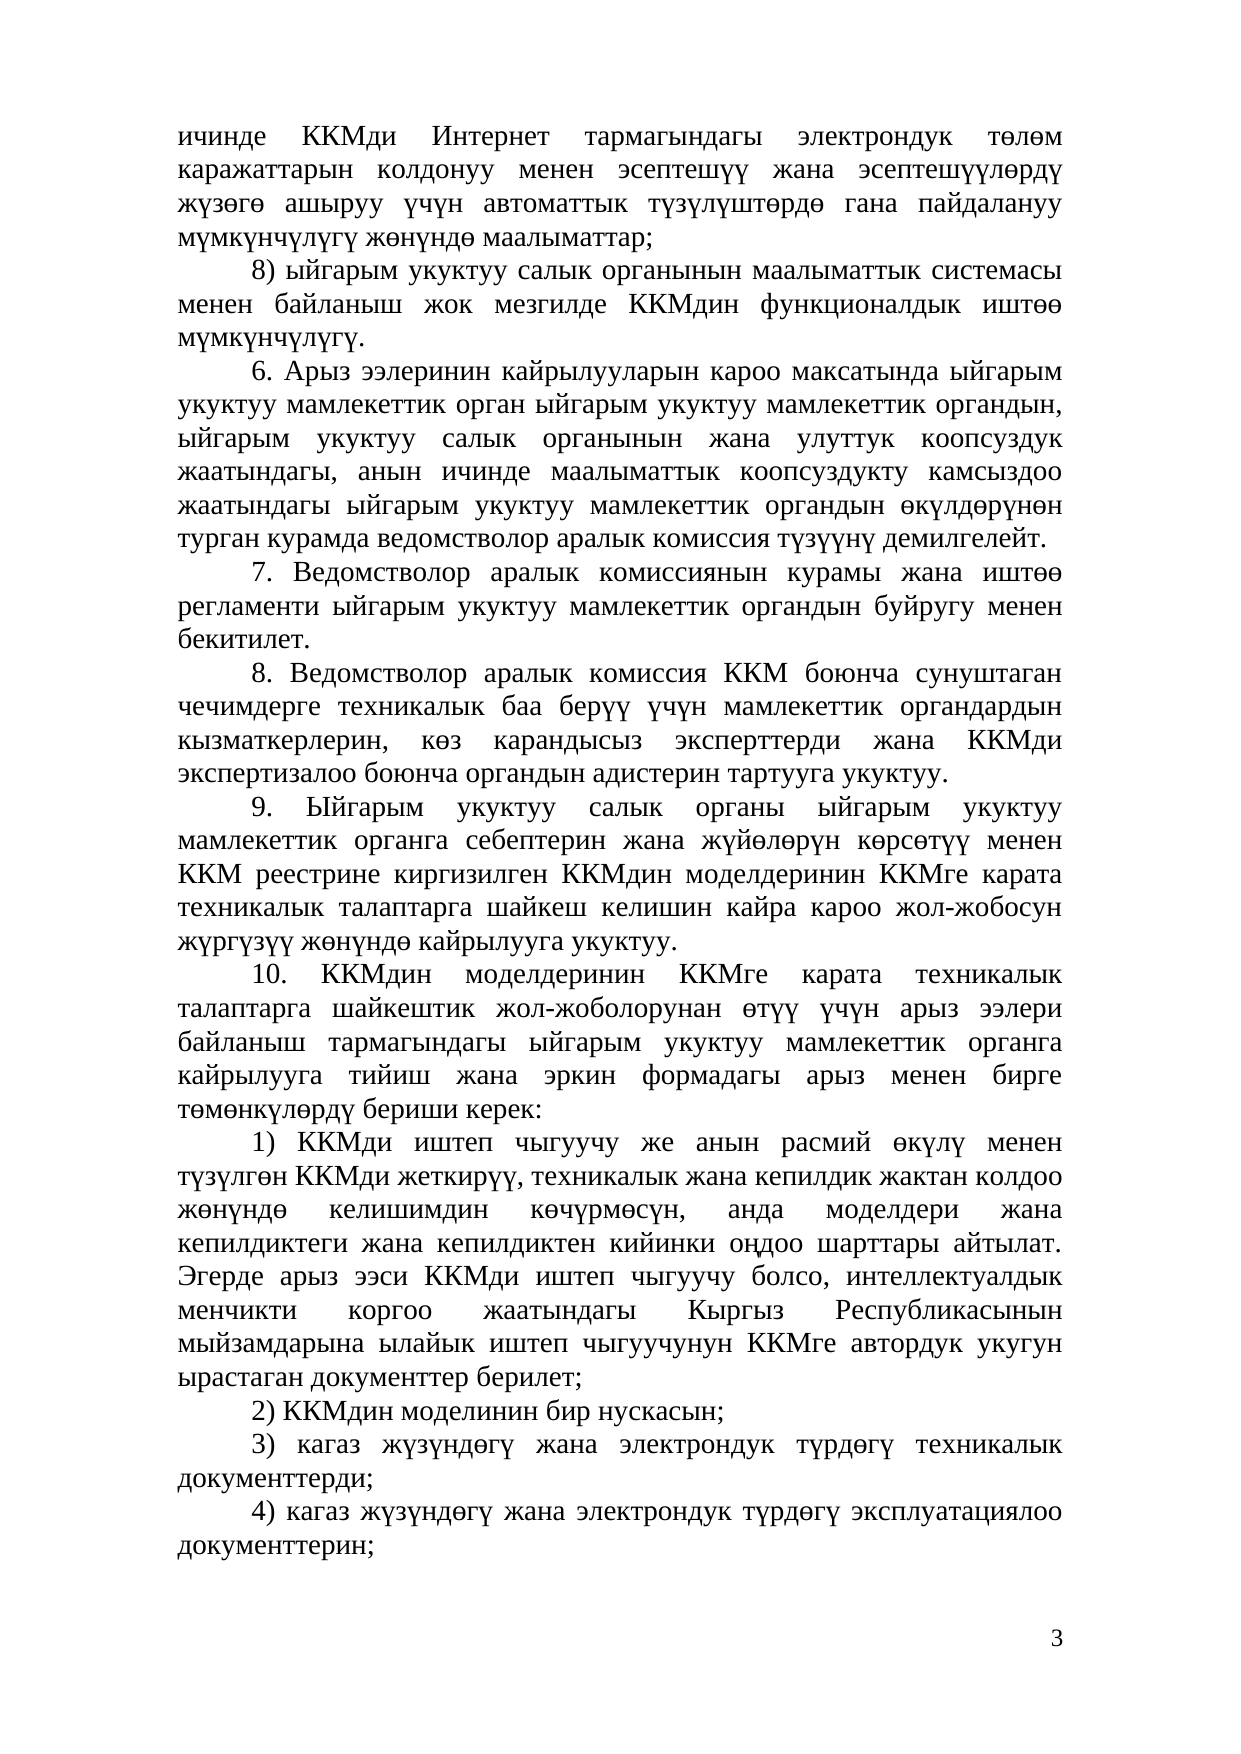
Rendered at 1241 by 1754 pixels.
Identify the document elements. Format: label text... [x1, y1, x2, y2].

text 3) кагаз жүзүндөгү жана электрондук түрдөгү техникалык документтерди; [177, 1426, 1063, 1493]
text 2) ККМдин моделинин бир нускасын; [177, 1393, 1063, 1426]
text 8) ыйгарым укуктуу салык органынын маалыматтык системасы менен байланыш жок мезгилде ККМдин функционалдык иштөө мүмкүнчүлүгү. [177, 252, 1063, 353]
text 8. Ведомстволор аралык комиссия ККМ боюнча сунуштаган чечимдерге техникалык баа берүү үчүн мамлекеттик органдардын кызматкерлерин, көз карандысыз эксперттерди жана ККМди экспертизалоо боюнча органдын адистерин тартууга укуктуу. [177, 655, 1063, 789]
text 6. Арыз ээлеринин кайрылууларын кароо максатында ыйгарым укуктуу мамлекеттик орган ыйгарым укуктуу мамлекеттик органдын, ыйгарым укуктуу салык органынын жана улуттук коопсуздук жаатындагы, анын ичинде маалыматтык коопсуздукту камсыздоо жаатындагы ыйгарым укуктуу мамлекеттик органдын өкүлдөрүнөн турган курамда ведомстволор аралык комиссия түзүүнү демилгелейт. [177, 353, 1063, 554]
text 4) кагаз жүзүндөгү жана электрондук түрдөгү эксплуатациялоо документтерин; [177, 1493, 1063, 1560]
text 7. Ведомстволор аралык комиссиянын курамы жана иштөө регламенти ыйгарым укуктуу мамлекеттик органдын буйругу менен бекитилет. [177, 554, 1063, 655]
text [177, 118, 1063, 252]
text 1) ККМди иштеп чыгуучу же анын расмий өкүлү менен түзүлгөн ККМди жеткирүү, техникалык жана кепилдик жактан колдоо жөнүндө келишимдин көчүрмөсүн, анда моделдери жана кепилдиктеги жана кепилдиктен кийинки оңдоо шарттары айтылат. Эгерде арыз ээси ККМди иштеп чыгуучу болсо, интеллектуалдык менчикти коргоо жаатындагы Кыргыз Республикасынын мыйзамдарына ылайык иштеп чыгуучунун ККМге автордук укугун ырастаган документтер берилет; [177, 1124, 1063, 1393]
text 10. ККМдин моделдеринин ККМге карата техникалык талаптарга шайкештик жол-жоболорунан өтүү үчүн арыз ээлери байланыш тармагындагы ыйгарым укуктуу мамлекеттик органга кайрылууга тийиш жана эркин формадагы арыз менен бирге төмөнкүлөрдү бериши керек: [177, 957, 1063, 1124]
text 9. Ыйгарым укуктуу салык органы ыйгарым укуктуу мамлекеттик органга себептерин жана жүйөлөрүн көрсөтүү менен ККМ реестрине киргизилген ККМдин моделдеринин ККМге карата техникалык талаптарга шайкеш келишин кайра кароо жол-жобосун жүргүзүү жөнүндө кайрылууга укуктуу. [177, 789, 1063, 957]
